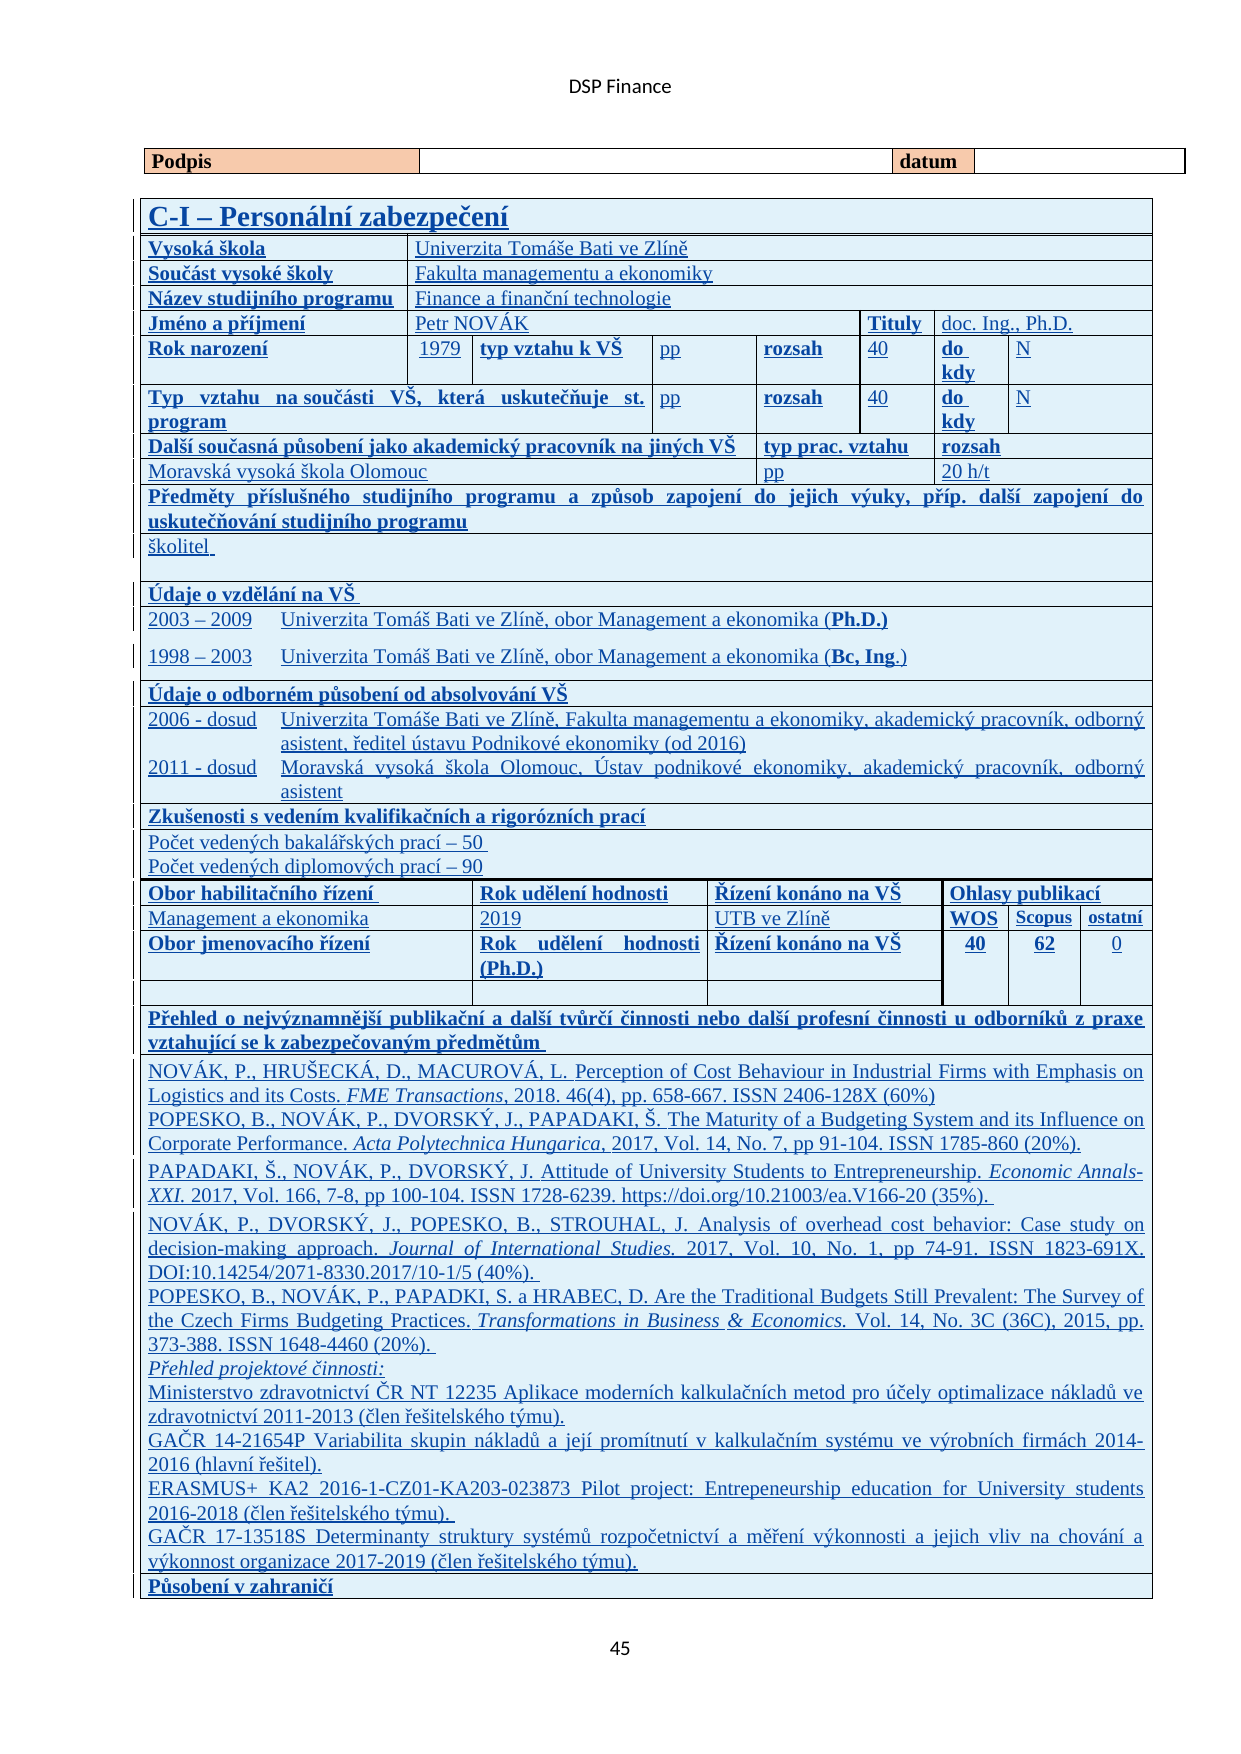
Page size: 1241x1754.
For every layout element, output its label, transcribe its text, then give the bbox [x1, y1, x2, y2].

table_cell datum [893, 149, 974, 173]
table_cell Podpis [145, 149, 419, 173]
table_cell [975, 149, 1184, 173]
table_cell [420, 149, 892, 173]
